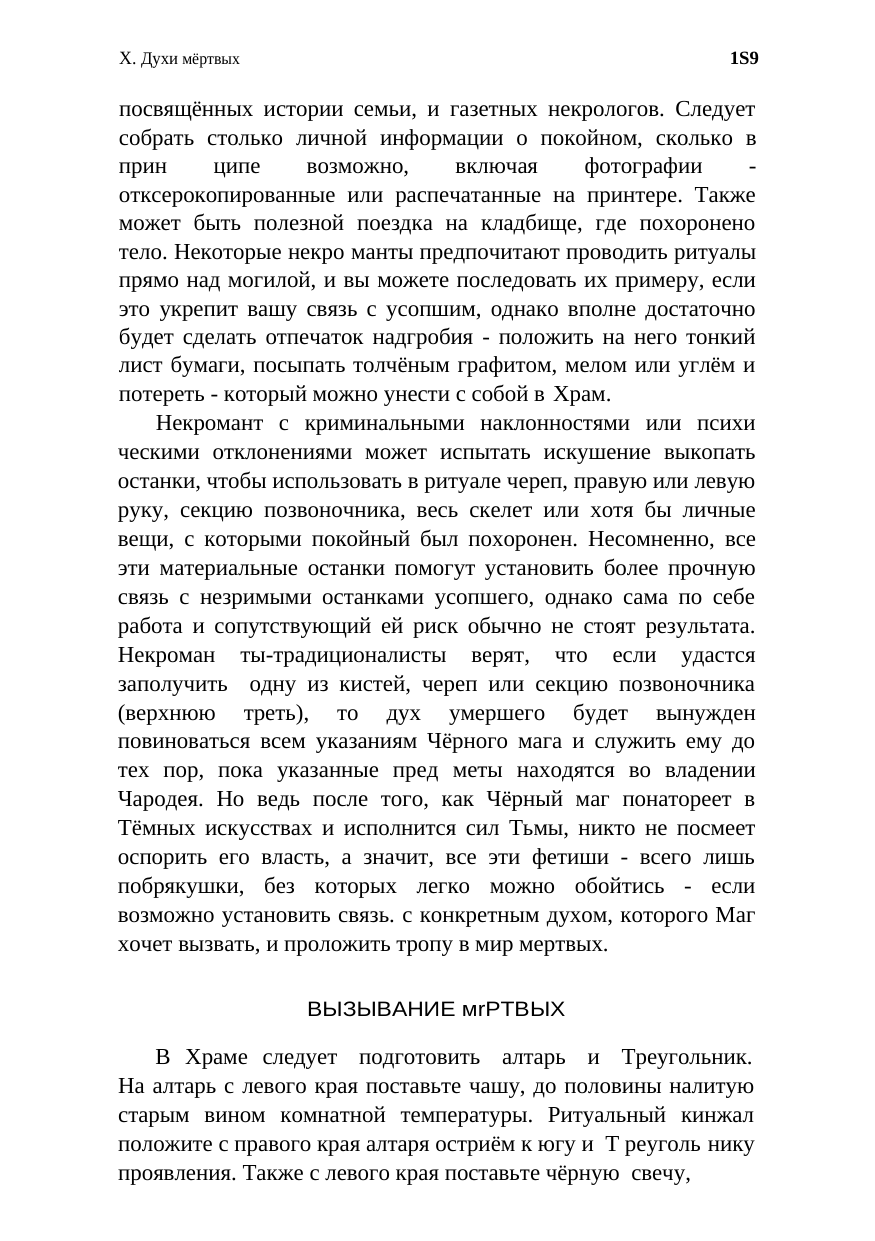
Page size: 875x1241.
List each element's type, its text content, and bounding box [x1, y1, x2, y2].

text посвящённых истории семьи, и газетных некрологов. Следует собрать столько личной информации о покойном, сколько в прин­ ципе возможно, включая фотографии - отксерокопированные или распечатанные на принтере. Также может быть полезной поездка на кладбище, где похоронено тело. Некоторые некро­ манты предпочитают проводить ритуалы прямо над могилой, и вы можете последовать их примеру, если это укрепит вашу связь с усопшим, однако вполне достаточно будет сделать отпечаток надгробия - положить на него тонкий лист бумаги, посыпать толчёным графитом, мелом или углём и потереть - который можно унести с собой в Храм. [119, 96, 757, 406]
text ВЫЗЫВАНИЕ мrРТВЫХ [118, 996, 754, 1020]
text В Храме следует подготовить алтарь и Треугольник. На алтарь с левого края поставьте чашу, до половины налитую старым вином комнатной температуры. Ритуальный кинжал положите с правого края алтаря остриём к югу и Т реуголь­ нику проявления. Также с левого края поставьте чёрную свечу, [118, 1043, 755, 1186]
text Х. Духи мёртвых 1S9 [119, 47, 799, 68]
text Некромант с криминальными наклонностями или психи­ ческими отклонениями может испытать искушение выкопать останки, чтобы использовать в ритуале череп, правую или левую руку, секцию позвоночника, весь скелет или хотя бы личные вещи, с которыми покойный был похоронен. Несомненно, все эти материальные останки помогут установить более прочную связь с незримыми останками усопшего, однако сама по себе работа и сопутствующий ей риск обычно не стоят результата. Некроман­ ты-традиционалисты верят, что если удастся заполучить одну из кистей, череп или секцию позвоночника (верхнюю треть), то дух умершего будет вынужден повиноваться всем указаниям Чёрного мага и служить ему до тех пор, пока указанные пред­ меты находятся во владении Чародея. Но ведь после того, как Чёрный маг понатореет в Тёмных искусствах и исполнится сил Тьмы, никто не посмеет оспорить его власть, а значит, все эти фетиши - всего лишь побрякушки, без которых легко можно обойтись - если возможно установить связь. с конкретным духом, которого Маг хочет вызвать, и проложить тропу в мир мертвых. [118, 409, 756, 957]
